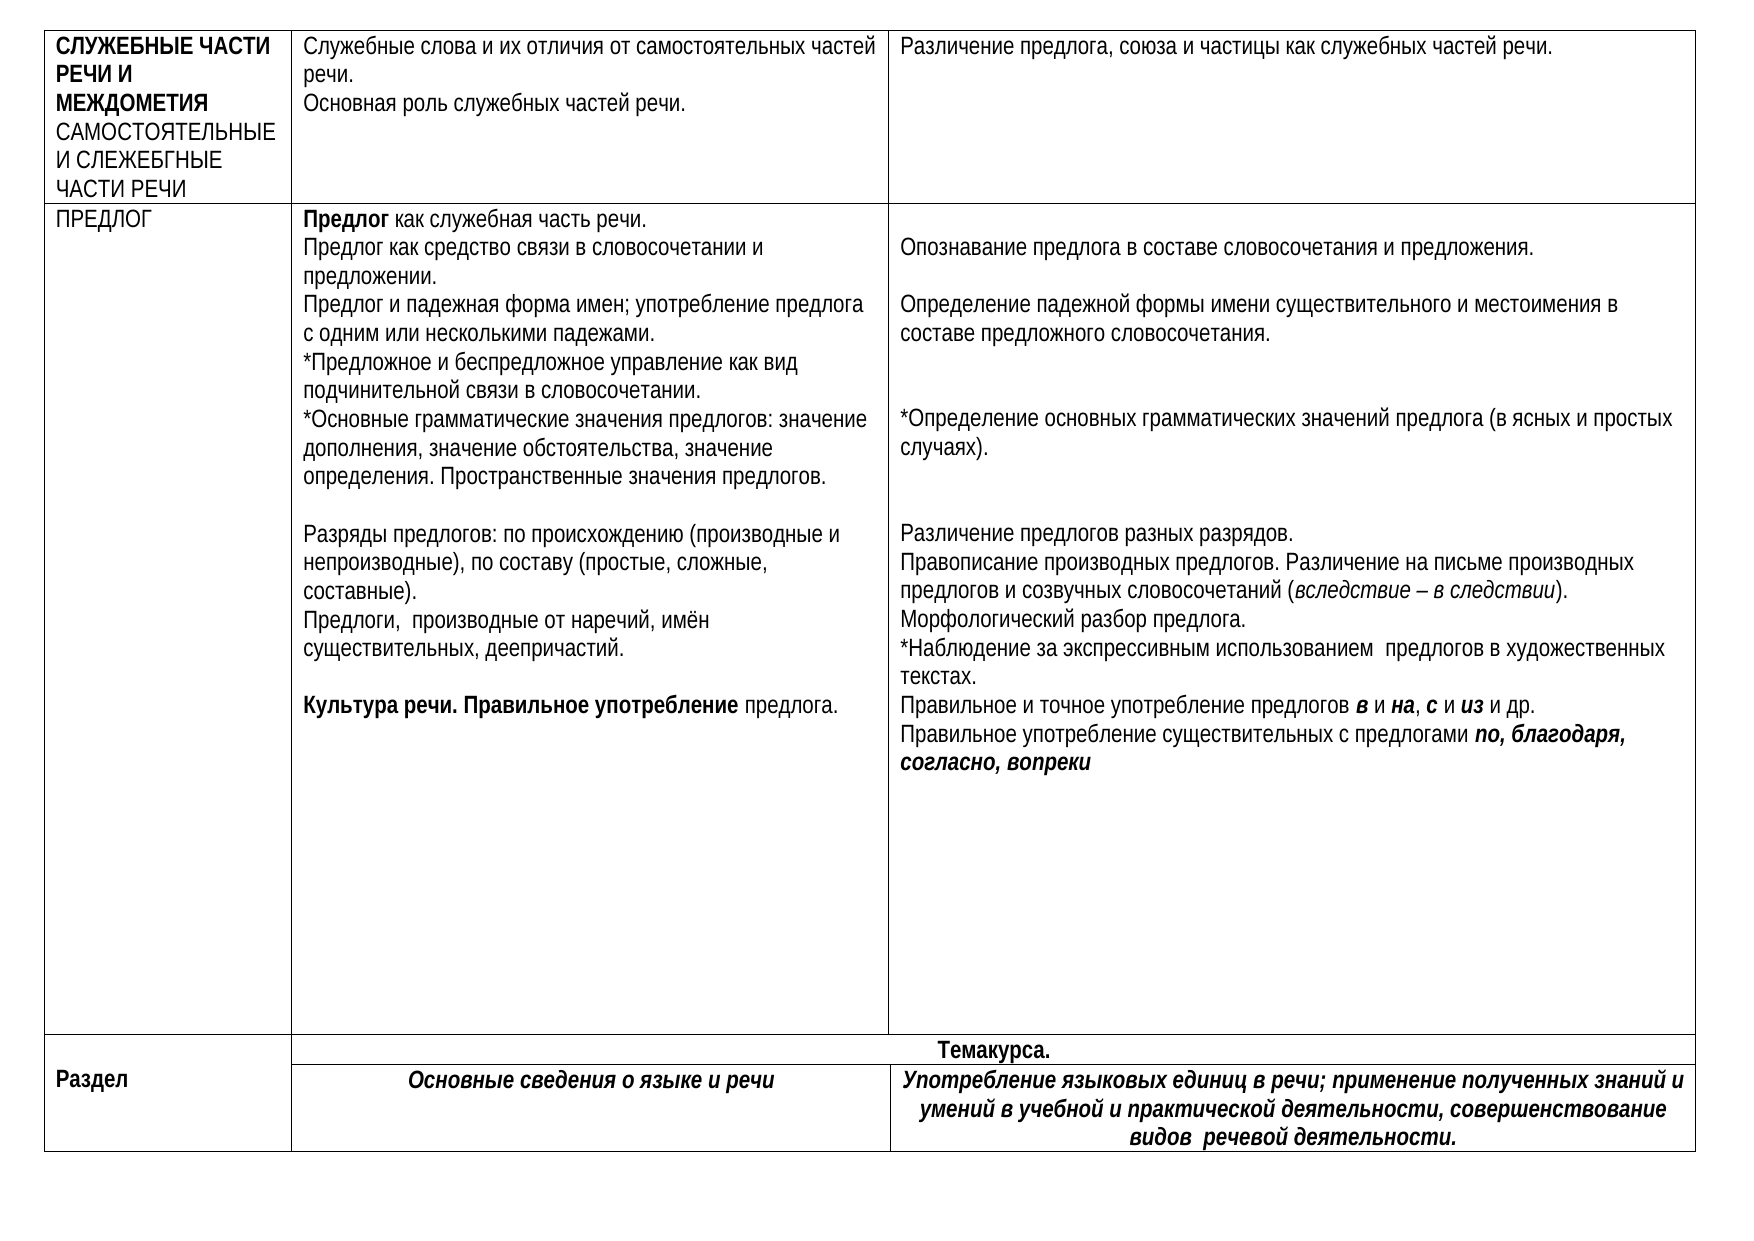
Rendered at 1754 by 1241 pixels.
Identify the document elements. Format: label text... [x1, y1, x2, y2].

table_cell Основные сведения о языке и речи [292, 1065, 890, 1151]
table_cell Различение предлога, союза и частицы как служебных частей речи. [889, 31, 1695, 202]
table_cell СЛУЖЕБНЫЕ ЧАСТИ РЕЧИ И МЕЖДОМЕТИЯ САМОСТОЯТЕЛЬНЫЕ И СЛЕЖЕБГНЫЕ ЧАСТИ РЕЧИ [45, 31, 291, 202]
table_cell Темакурса. [292, 1035, 1695, 1064]
table_cell Предлог как служебная часть речи. Предлог как средство связи в словосочетании и предложении. Предлог и падежная форма имен; употребление предлога с одним или несколькими падежами. *Предложное и беспредложное управление как вид подчинительной связи в словосочетании. *Основные грамматические значения предлогов: значение дополнения, значение обстоятельства, значение определения. Пространственные значения предлогов. Разряды предлогов: по происхождению (производные и непроизводные), по составу (простые, сложные, составные). Предлоги, производные от наречий, имён существительных, деепричастий. Культура речи. Правильное употребление предлога. [292, 204, 888, 1034]
table_cell Опознавание предлога в составе словосочетания и предложения. Определение падежной формы имени существительного и местоимения в составе предложного словосочетания. *Определение основных грамматических значений предлога (в ясных и простых случаях). Различение предлогов разных разрядов. Правописание производных предлогов. Различение на письме производных предлогов и созвучных словосочетаний (вследствие – в следствии). Морфологический разбор предлога. *Наблюдение за экспрессивным использованием предлогов в художественных текстах. Правильное и точное употребление предлогов в и на, с и из и др. Правильное употребление существительных с предлогами по, благодаря, согласно, вопреки [889, 204, 1695, 1034]
table_cell ПРЕДЛОГ [45, 204, 291, 1034]
table_cell Служебные слова и их отличия от самостоятельных частей речи. Основная роль служебных частей речи. [292, 31, 888, 202]
table_cell Употребление языковых единиц в речи; применение полученных знаний и умений в учебной и практической деятельности, совершенствование видов речевой деятельности. [891, 1065, 1695, 1151]
table_cell Раздел [45, 1035, 291, 1151]
